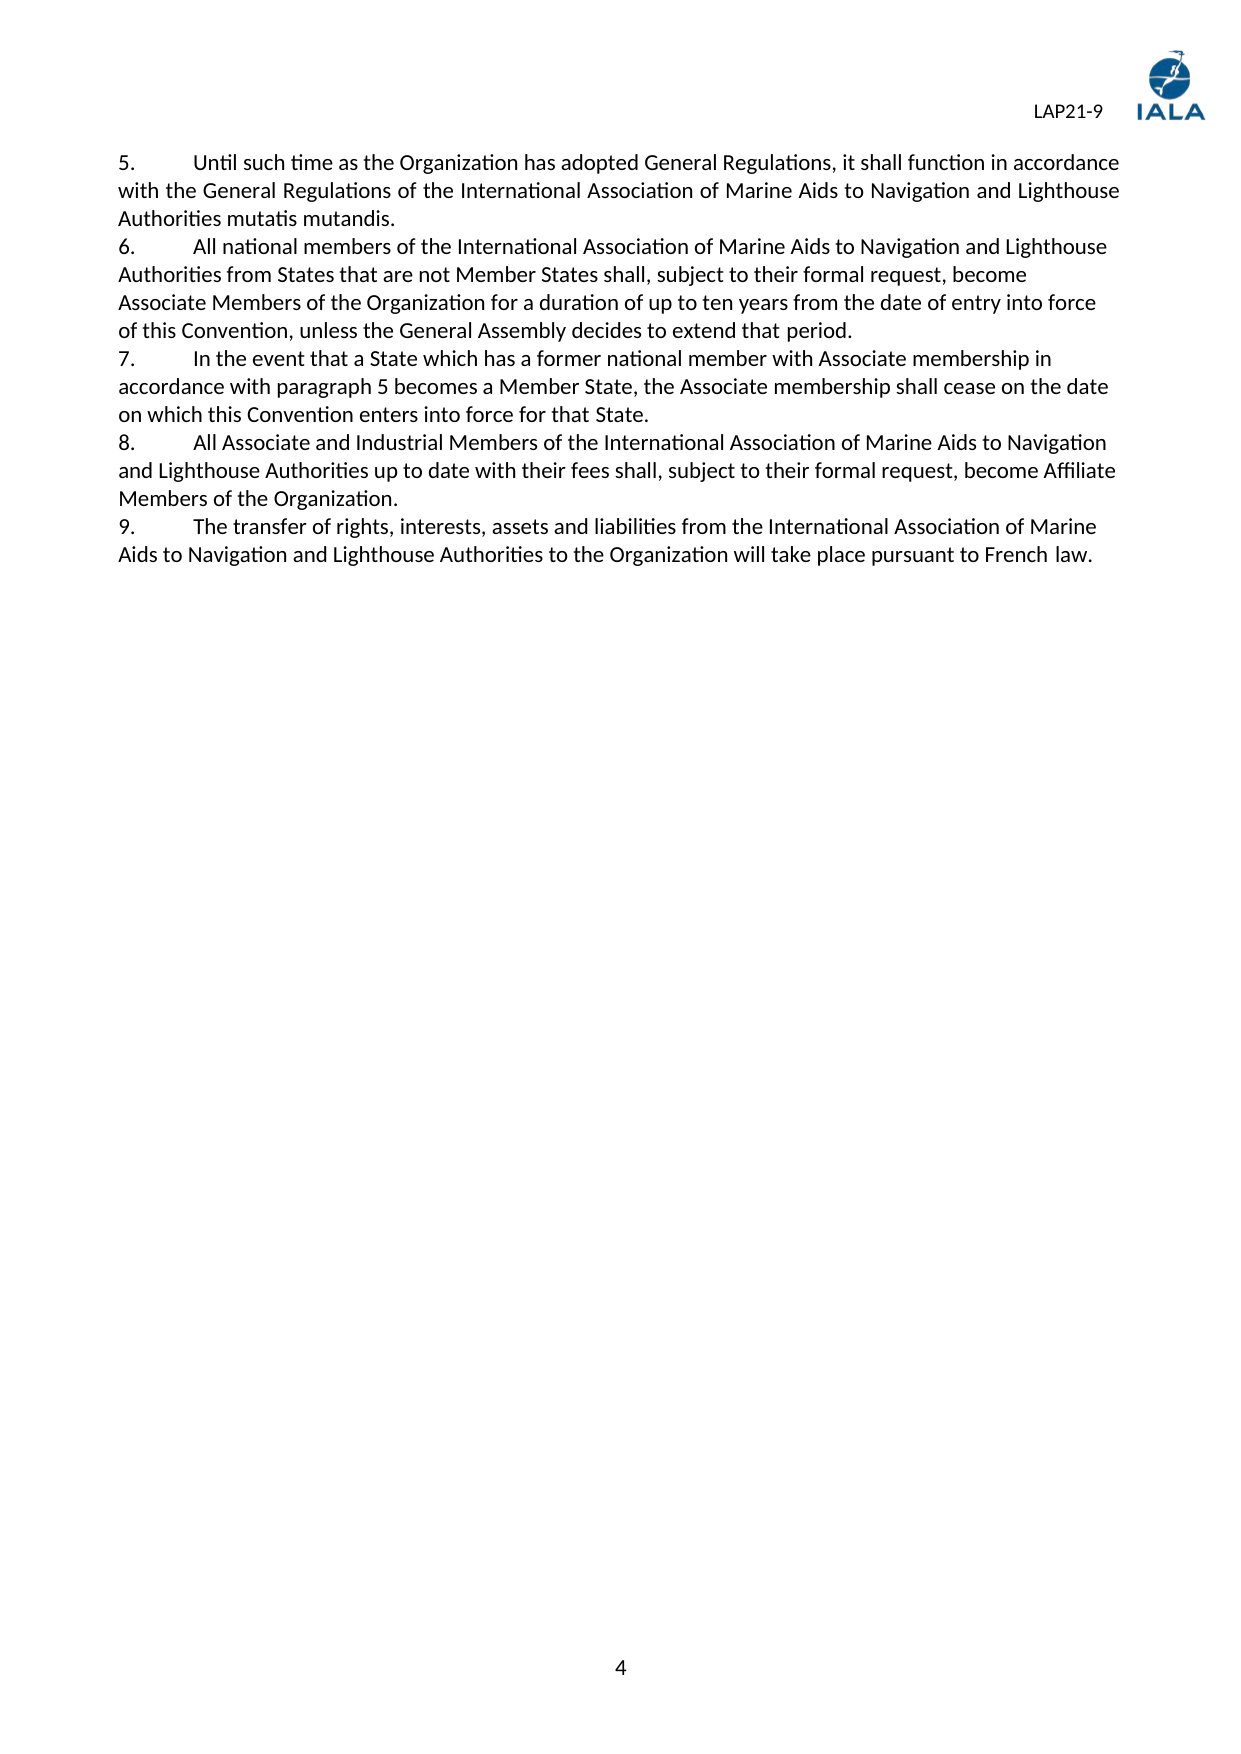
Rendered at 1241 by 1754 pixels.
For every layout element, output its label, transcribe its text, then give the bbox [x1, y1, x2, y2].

picture [1122, 42, 1217, 135]
list Until such time as the Organization has adopted General Regulations, it shall function in accordance with the General Regulations of the International Association of Marine Aids to Navigation and Lighthouse Authorities mutatis mutandis. [118, 148, 1122, 232]
list All Associate and Industrial Members of the International Association of Marine Aids to Navigation and Lighthouse Authorities up to date with their fees shall, subject to their formal request, become Affiliate Members of the Organization. [118, 428, 1119, 512]
list The transfer of rights, interests, assets and liabilities from the International Association of Marine Aids to Navigation and Lighthouse Authorities to the Organization will take place pursuant to French law. [118, 512, 1099, 568]
list In the event that a State which has a former national member with Associate membership in accordance with paragraph 5 becomes a Member State, the Associate membership shall cease on the date on which this Convention enters into force for that State. [118, 344, 1111, 428]
list All national members of the International Association of Marine Aids to Navigation and Lighthouse Authorities from States that are not Member States shall, subject to their formal request, become Associate Members of the Organization for a duration of up to ten years from the date of entry into force of this Convention, unless the General Assembly decides to extend that period. [118, 232, 1110, 344]
